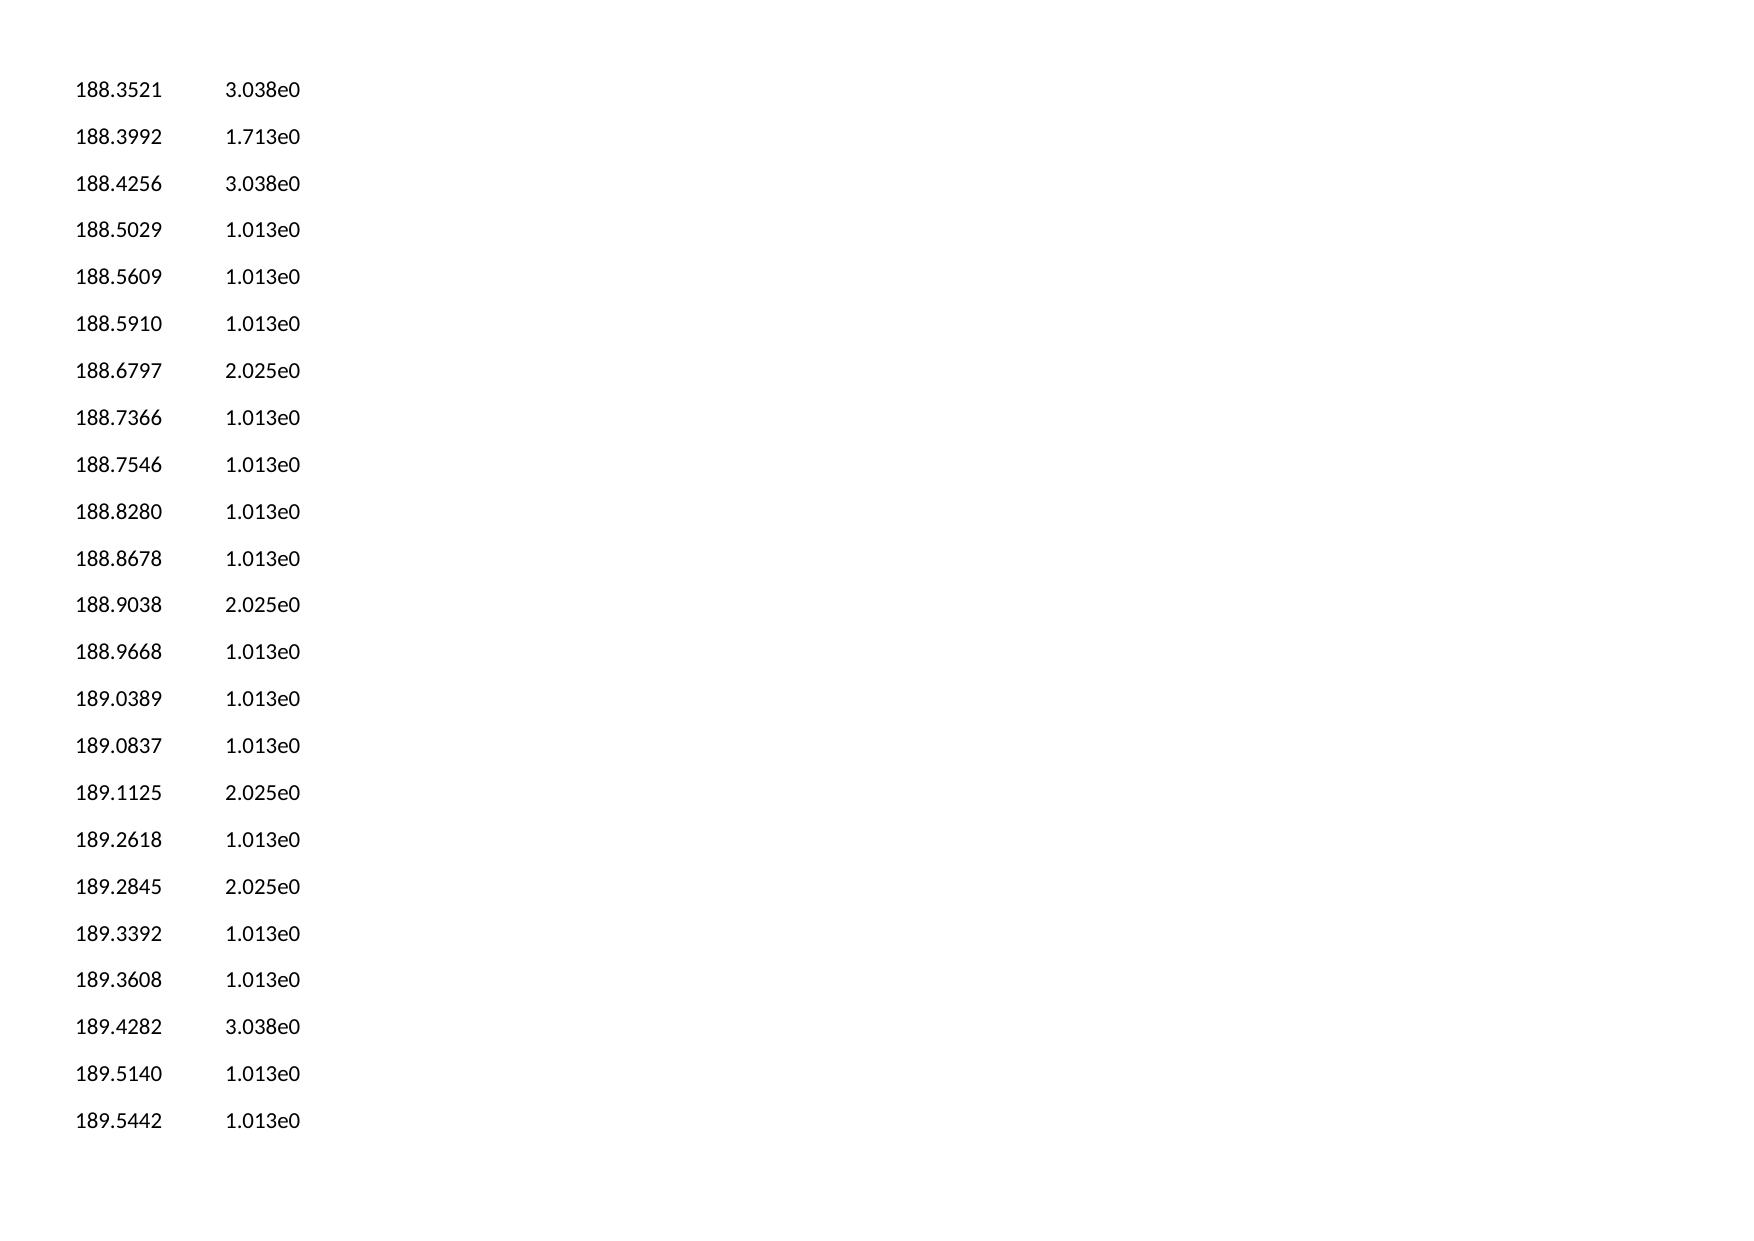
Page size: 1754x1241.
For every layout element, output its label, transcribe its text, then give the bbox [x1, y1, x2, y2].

text 188.3521 3.038e0 [75, 75, 1679, 103]
text 188.8280 1.013e0 [75, 497, 1679, 525]
text 189.2618 1.013e0 [75, 825, 1679, 853]
text 189.0837 1.013e0 [75, 731, 1679, 759]
text 188.9038 2.025e0 [75, 591, 1679, 619]
text 188.8678 1.013e0 [75, 544, 1679, 572]
text 189.2845 2.025e0 [75, 872, 1679, 900]
text 188.7546 1.013e0 [75, 450, 1679, 478]
text 189.3608 1.013e0 [75, 966, 1679, 994]
text 189.3392 1.013e0 [75, 919, 1679, 947]
text 188.9668 1.013e0 [75, 637, 1679, 666]
text 188.6797 2.025e0 [75, 356, 1679, 384]
text 188.4256 3.038e0 [75, 169, 1679, 197]
text 188.3992 1.713e0 [75, 122, 1679, 150]
text 189.1125 2.025e0 [75, 778, 1679, 806]
text 188.7366 1.013e0 [75, 403, 1679, 431]
text 188.5609 1.013e0 [75, 262, 1679, 291]
text 189.4282 3.038e0 [75, 1012, 1679, 1041]
text 188.5029 1.013e0 [75, 216, 1679, 244]
text 189.0389 1.013e0 [75, 684, 1679, 712]
text 188.5910 1.013e0 [75, 309, 1679, 337]
text 189.5140 1.013e0 [75, 1059, 1679, 1087]
text 189.5442 1.013e0 [75, 1106, 1679, 1134]
